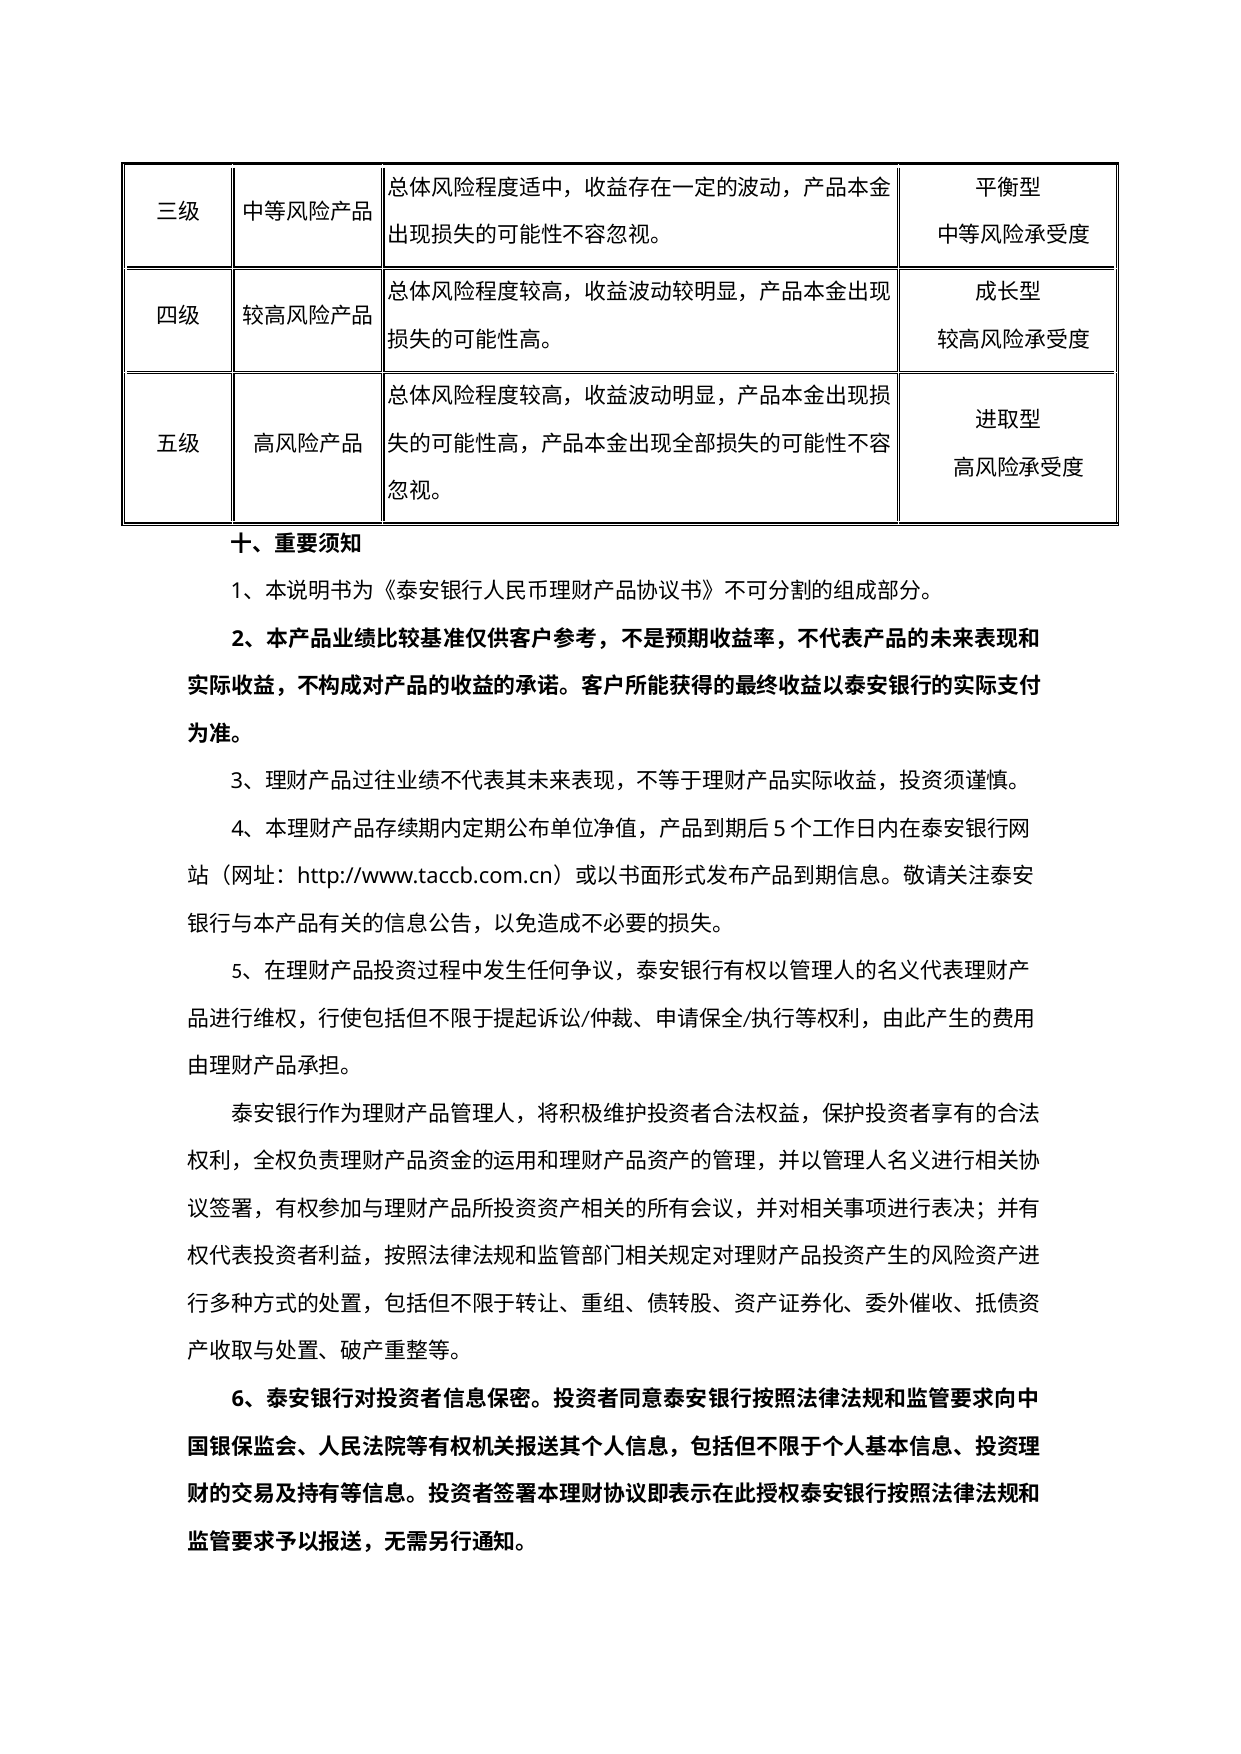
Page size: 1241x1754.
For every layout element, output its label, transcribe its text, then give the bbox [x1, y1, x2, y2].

table_cell 进取型 高风险承受度 [899, 371, 1117, 522]
text 2、本产品业绩比较基准仅供客户参考，不是预期收益率，不代表产品的未来表现和实际收益，不构成对产品的收益的承诺。客户所能获得的最终收益以泰安银行的实际支付为准。 [187, 621, 1041, 747]
text 6、泰安银行对投资者信息保密。投资者同意泰安银行按照法律法规和监管要求向中国银保监会、人民法院等有权机关报送其个人信息，包括但不限于个人基本信息、投资理财的交易及持有等信息。投资者签署本理财协议即表示在此授权泰安银行按照法律法规和监管要求予以报送，无需另行通知。 [187, 1381, 1042, 1555]
text 5、在理财产品投资过程中发生任何争议，泰安银行有权以管理人的名义代表理财产品进行维权，行使包括但不限于提起诉讼/仲裁、申请保全/执行等权利，由此产生的费用由理财产品承担。 [187, 953, 1041, 1080]
text 泰安银行作为理财产品管理人，将积极维护投资者合法权益，保护投资者享有的合法权利，全权负责理财产品资金的运用和理财产品资产的管理，并以管理人名义进行相关协议签署，有权参加与理财产品所投资资产相关的所有会议，并对相关事项进行表决；并有权代表投资者利益，按照法律法规和监管部门相关规定对理财产品投资产生的风险资产进行多种方式的处置，包括但不限于转让、重组、债转股、资产证券化、委外催收、抵债资产收取与处置、破产重整等。 [187, 1096, 1041, 1365]
table_cell 三级 [125, 164, 233, 266]
text 4、本理财产品存续期内定期公布单位净值，产品到期后5个工作日内在泰安银行网站（网址：http://www.taccb.com.cn）或以书面形式发布产品到期信息。敬请关注泰安银行与本产品有关的信息公告，以免造成不必要的损失。 [187, 811, 1041, 938]
text 十、重要须知 [187, 526, 1042, 557]
table_cell 高风险产品 [233, 371, 383, 522]
table_cell 总体风险程度较高，收益波动较明显，产品本金出现损失的可能性高。 [385, 270, 897, 371]
table_cell 总体风险程度适中，收益存在一定的波动，产品本金出现损失的可能性不容忽视。 [383, 165, 899, 266]
table_cell 五级 [123, 371, 233, 522]
table_cell 成长型 较高风险承受度 [900, 266, 1116, 371]
table_cell 四级 [125, 266, 231, 371]
table_cell 中等风险产品 [233, 164, 383, 266]
text 1、本说明书为《泰安银行人民币理财产品协议书》不可分割的组成部分。 [230, 573, 1042, 605]
text 3、理财产品过往业绩不代表其未来表现，不等于理财产品实际收益，投资须谨慎。 [187, 763, 1042, 795]
table_cell 总体风险程度较高，收益波动明显，产品本金出现损失的可能性高，产品本金出现全部损失的可能性不容忽视。 [383, 374, 899, 522]
table_cell 平衡型 中等风险承受度 [899, 165, 1116, 266]
table_cell 较高风险产品 [235, 270, 381, 371]
